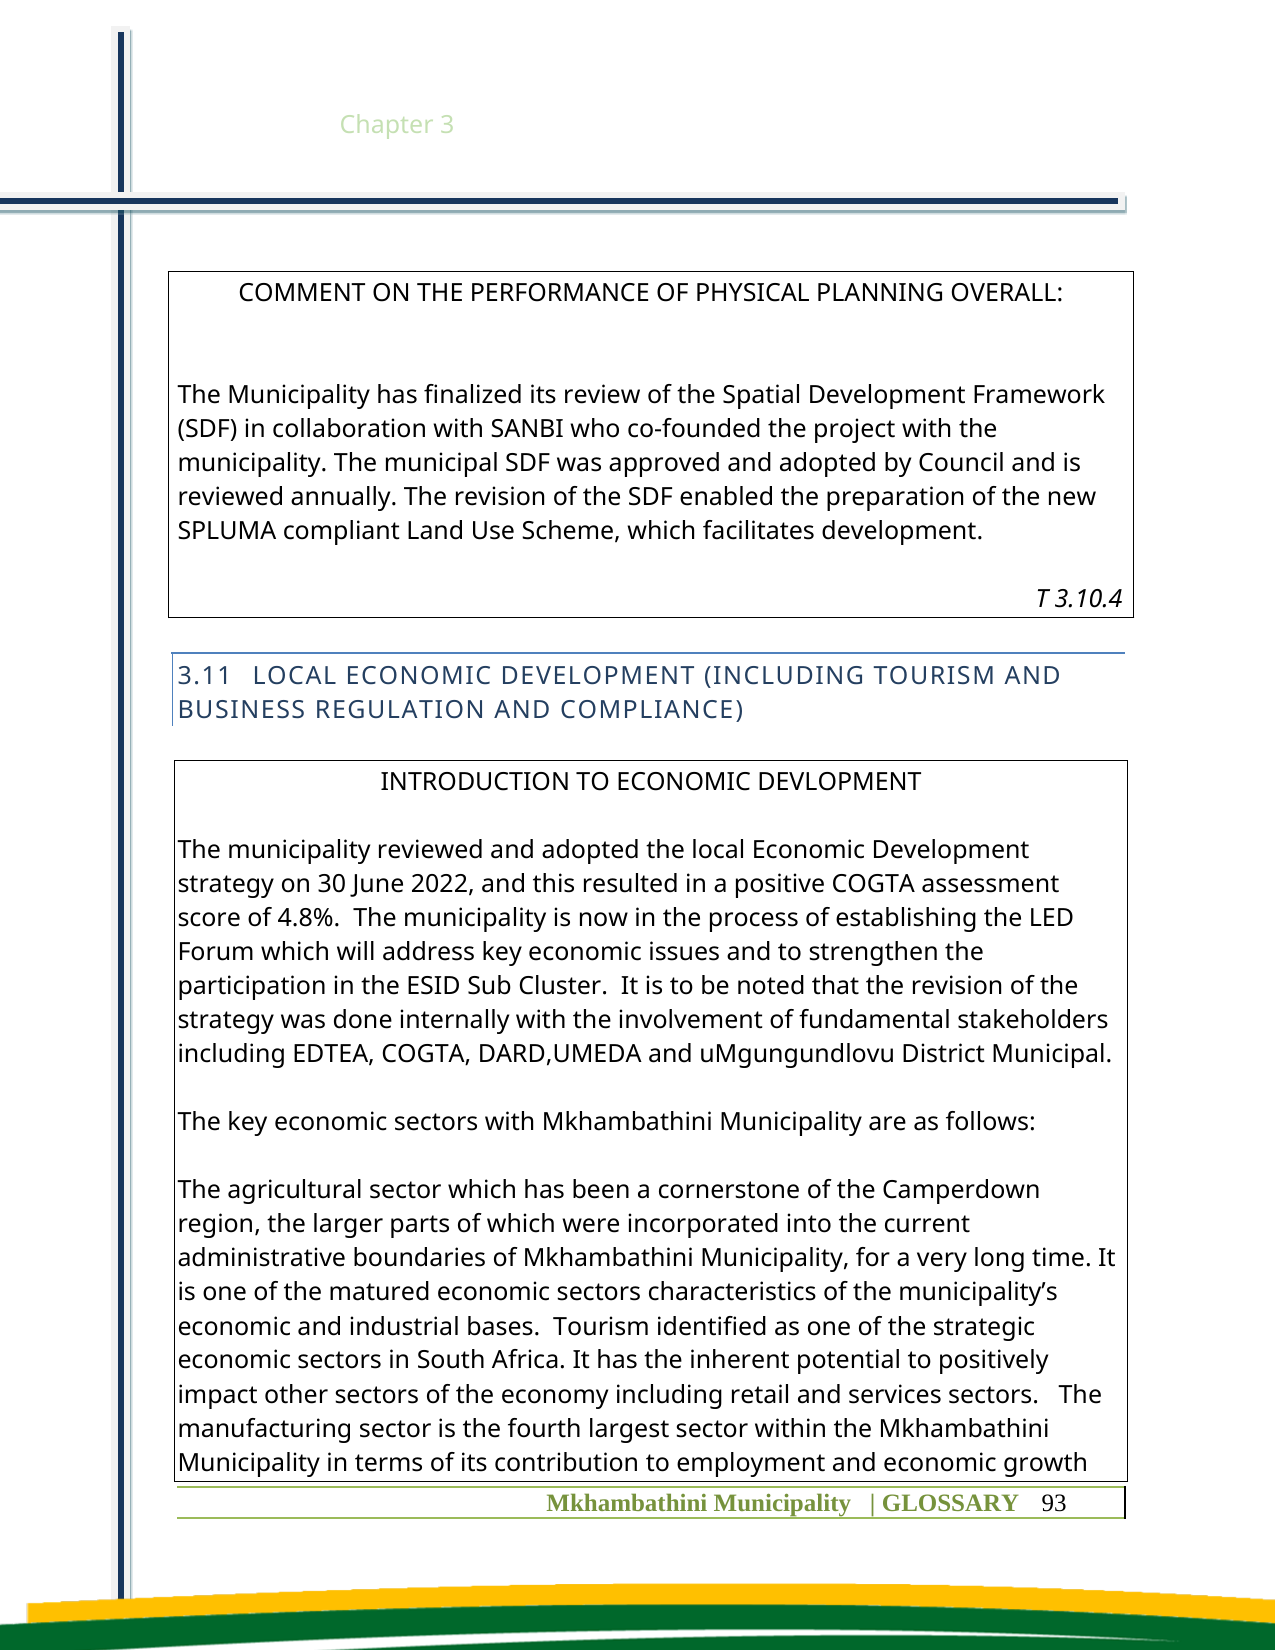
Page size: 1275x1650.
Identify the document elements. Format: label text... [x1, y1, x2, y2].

text INTRODUCTION TO ECONOMIC DEVLOPMENT [175, 761, 1127, 797]
subtitle 3.11 LOCAL ECONOMIC DEVELOPMENT (INCLUDING TOURISM AND business regulation and compliance) [173, 654, 1125, 726]
text The key economic sectors with Mkhambathini Municipality are as follows: [177, 1104, 1125, 1138]
text T 3.10.4 [169, 578, 1133, 617]
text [175, 1169, 1127, 1481]
text The municipality reviewed and adopted the local Economic Development strategy on 30 June 2022, and this resulted in a positive COGTA assessment score of 4.8%. The municipality is now in the process of establishing the LED Forum which will address key economic issues and to strengthen the participation in the ESID Sub Cluster. It is to be noted that the revision of the strategy was done internally with the involvement of fundamental stakeholders including EDTEA, COGTA, DARD,UMEDA and uMgungundlovu District Municipal. [177, 831, 1125, 1070]
text COMMENT ON THE PERFORMANCE OF PHYSICAL PLANNING OVERALL: [169, 272, 1133, 308]
text The Municipality has finalized its review of the Spatial Development Framework (SDF) in collaboration with SANBI who co-founded the project with the municipality. The municipal SDF was approved and adopted by Council and is reviewed annually. The revision of the SDF enabled the preparation of the new SPLUMA compliant Land Use Scheme, which facilitates development. [177, 376, 1125, 547]
picture [0, 1583, 1275, 1650]
